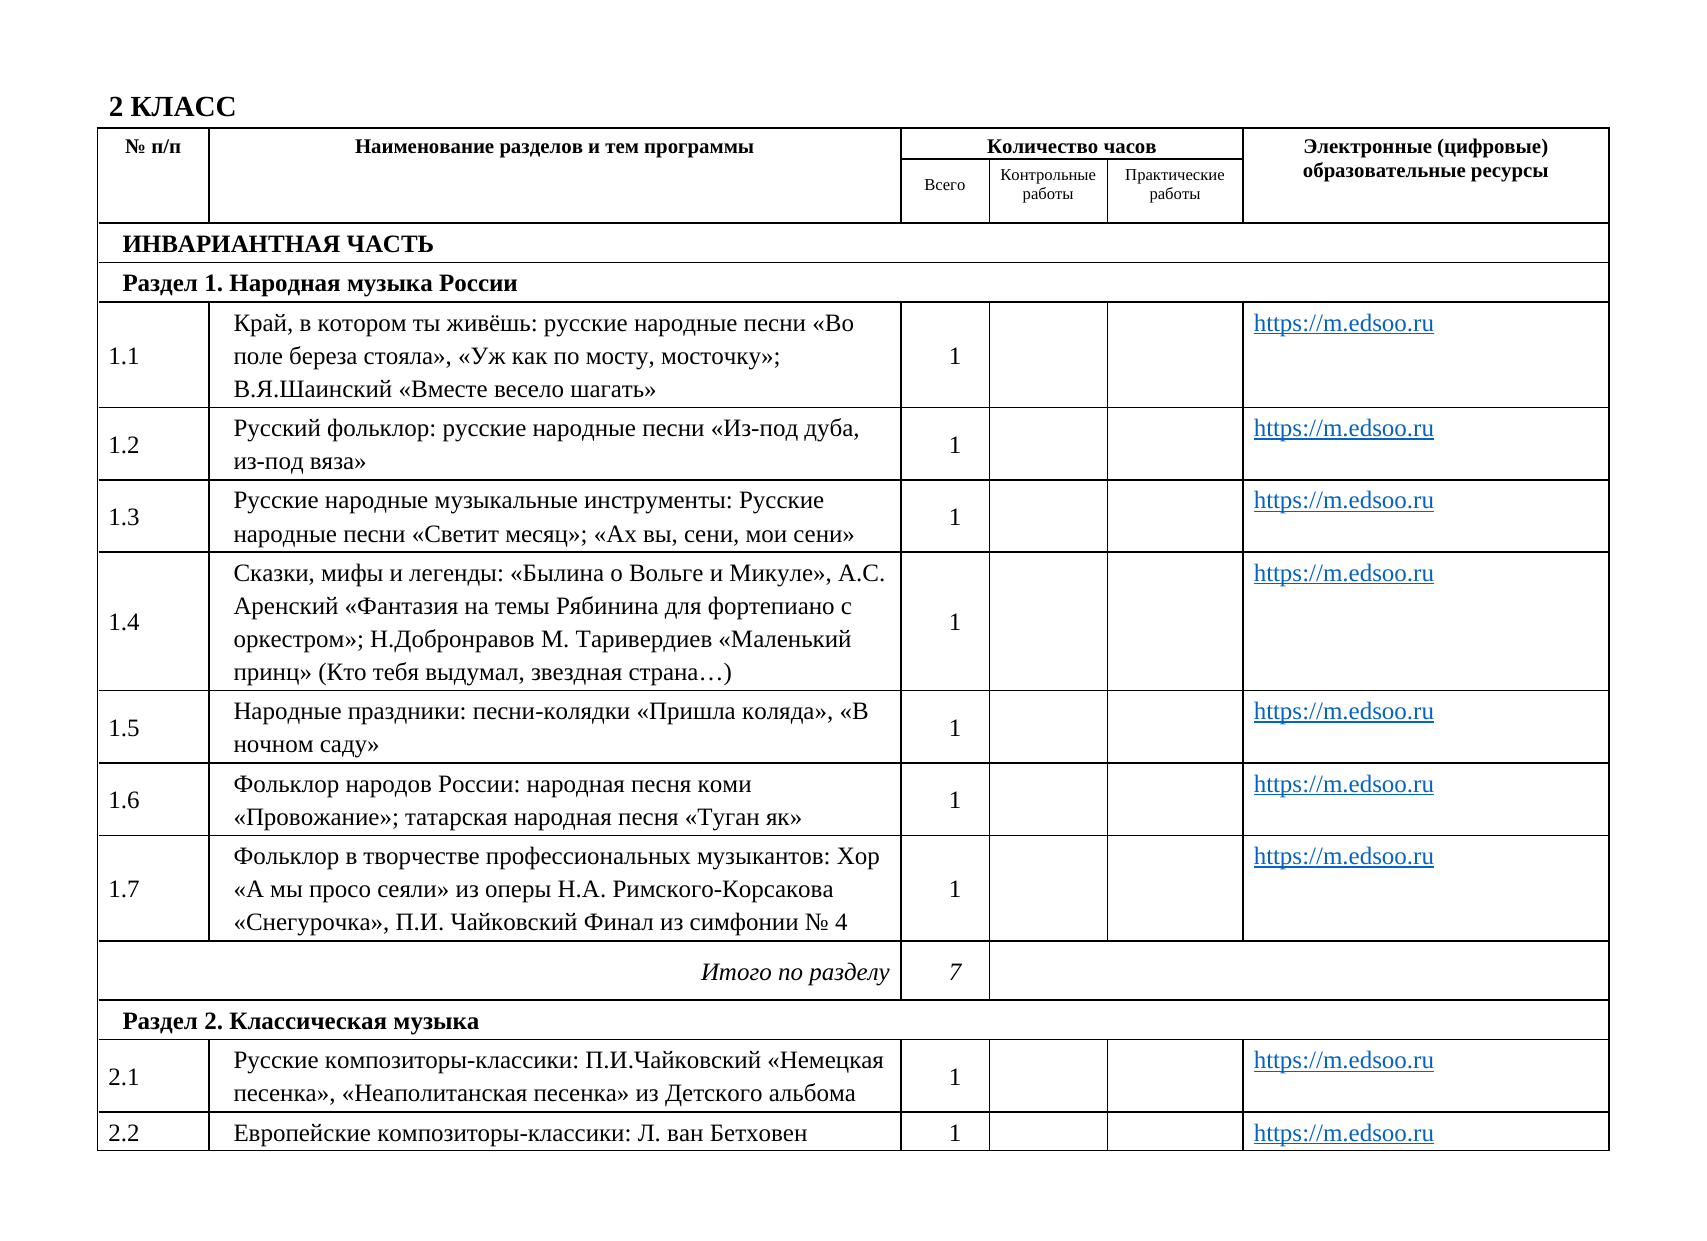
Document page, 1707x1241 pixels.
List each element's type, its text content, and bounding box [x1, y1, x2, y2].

table_cell [1108, 408, 1242, 479]
table_cell 1 [902, 303, 989, 406]
table_cell https://m.edsoo.ru [1244, 764, 1608, 834]
table_cell Раздел 1. Народная музыка России [98, 263, 1608, 301]
table_cell 1 [902, 1113, 989, 1150]
table_cell Народные праздники: песни-колядки «Пришла коляда», «В ночном саду» [210, 691, 900, 762]
table_cell https://m.edsoo.ru [1244, 691, 1608, 762]
table_cell 1 [902, 408, 989, 479]
table_header Наименование разделов и тем программы [210, 129, 900, 222]
table_cell Русские композиторы-классики: П.И.Чайковский «Немецкая песенка», «Неаполитанская песенка» из Детского альбома [210, 1040, 900, 1111]
table_cell Раздел 2. Классическая музыка [98, 1000, 1608, 1039]
table_cell [1108, 691, 1242, 762]
table_cell Всего [902, 160, 989, 222]
table_cell [990, 553, 1107, 690]
table_cell [1108, 303, 1242, 406]
table_cell [1108, 553, 1242, 690]
table_cell [990, 303, 1107, 406]
table_cell [990, 481, 1107, 551]
table_header Электронные (цифровые) образовательные ресурсы [1244, 129, 1608, 222]
table_cell https://m.edsoo.ru [1244, 553, 1608, 690]
table_cell Край, в котором ты живёшь: русские народные песни «Во поле береза стояла», «Уж как по мосту, мосточку»; В.Я.Шаинский «Вместе весело шагать» [210, 303, 900, 406]
table_cell https://m.edsoo.ru [1244, 408, 1608, 479]
table_cell 1.2 [98, 408, 208, 479]
table_cell Русские народные музыкальные инструменты: Русские народные песни «Светит месяц»; «Ах вы, сени, мои сени» [210, 481, 900, 551]
table_cell 1 [902, 836, 989, 940]
table_cell [990, 691, 1107, 762]
table_cell Контрольные работы [990, 160, 1107, 222]
table_cell 1 [902, 1040, 989, 1111]
table_cell 1.6 [98, 763, 208, 834]
table_cell [990, 1113, 1107, 1150]
table_cell [990, 408, 1107, 479]
table_cell 1.4 [98, 552, 208, 690]
table_cell [990, 836, 1107, 940]
table_cell 2.1 [98, 1040, 208, 1111]
table_cell Фольклор народов России: народная песня коми «Провожание»; татарская народная песня «Туган як» [210, 764, 900, 834]
text 2 КЛАСС [101, 89, 1618, 122]
table_cell 7 [902, 942, 989, 999]
table_cell Практические работы [1108, 160, 1242, 222]
table_cell Русский фольклор: русские народные песни «Из-под дуба, из-под вяза» [210, 408, 900, 479]
table_cell ИНВАРИАНТНАЯ ЧАСТЬ [98, 223, 1608, 262]
table_cell [1108, 1040, 1242, 1111]
table_cell 1 [902, 691, 989, 762]
table_header № п/п [98, 129, 208, 222]
table_cell 2.2 [98, 1112, 208, 1150]
table_cell 1.1 [98, 302, 208, 406]
table_cell [990, 942, 1608, 999]
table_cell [210, 1113, 900, 1150]
table_cell Итого по разделу [98, 941, 900, 999]
table_cell 1 [902, 481, 989, 551]
table_cell 1 [902, 553, 989, 690]
table_cell Фольклор в творчестве профессиональных музыкантов: Хор «А мы просо сеяли» из оперы Н.А. Римского-Корсакова «Снегурочка», П.И. Чайковский Финал из симфонии № 4 [210, 836, 900, 940]
table_cell 1.5 [98, 691, 208, 762]
table_cell https://m.edsoo.ru [1244, 303, 1608, 406]
table_cell https://m.edsoo.ru [1244, 1113, 1608, 1150]
table_cell https://m.edsoo.ru [1244, 1040, 1608, 1111]
table_cell [1108, 764, 1242, 834]
table_cell [990, 764, 1107, 834]
table_cell [1108, 481, 1242, 551]
table_cell Сказки, мифы и легенды: «Былина о Вольге и Микуле», А.С. Аренский «Фантазия на темы Рябинина для фортепиано с оркестром»; Н.Добронравов М. Таривердиев «Маленький принц» (Кто тебя выдумал, звездная страна…) [210, 553, 900, 690]
table_cell [990, 1040, 1107, 1111]
table_cell 1 [902, 764, 989, 834]
table_cell https://m.edsoo.ru [1244, 481, 1608, 551]
table_cell 1.7 [98, 836, 208, 940]
table_cell [1108, 836, 1242, 940]
table_cell [1108, 1113, 1242, 1150]
table_header Количество часов [902, 129, 1242, 158]
table_cell https://m.edsoo.ru [1244, 836, 1608, 940]
table_cell 1.3 [98, 480, 208, 551]
